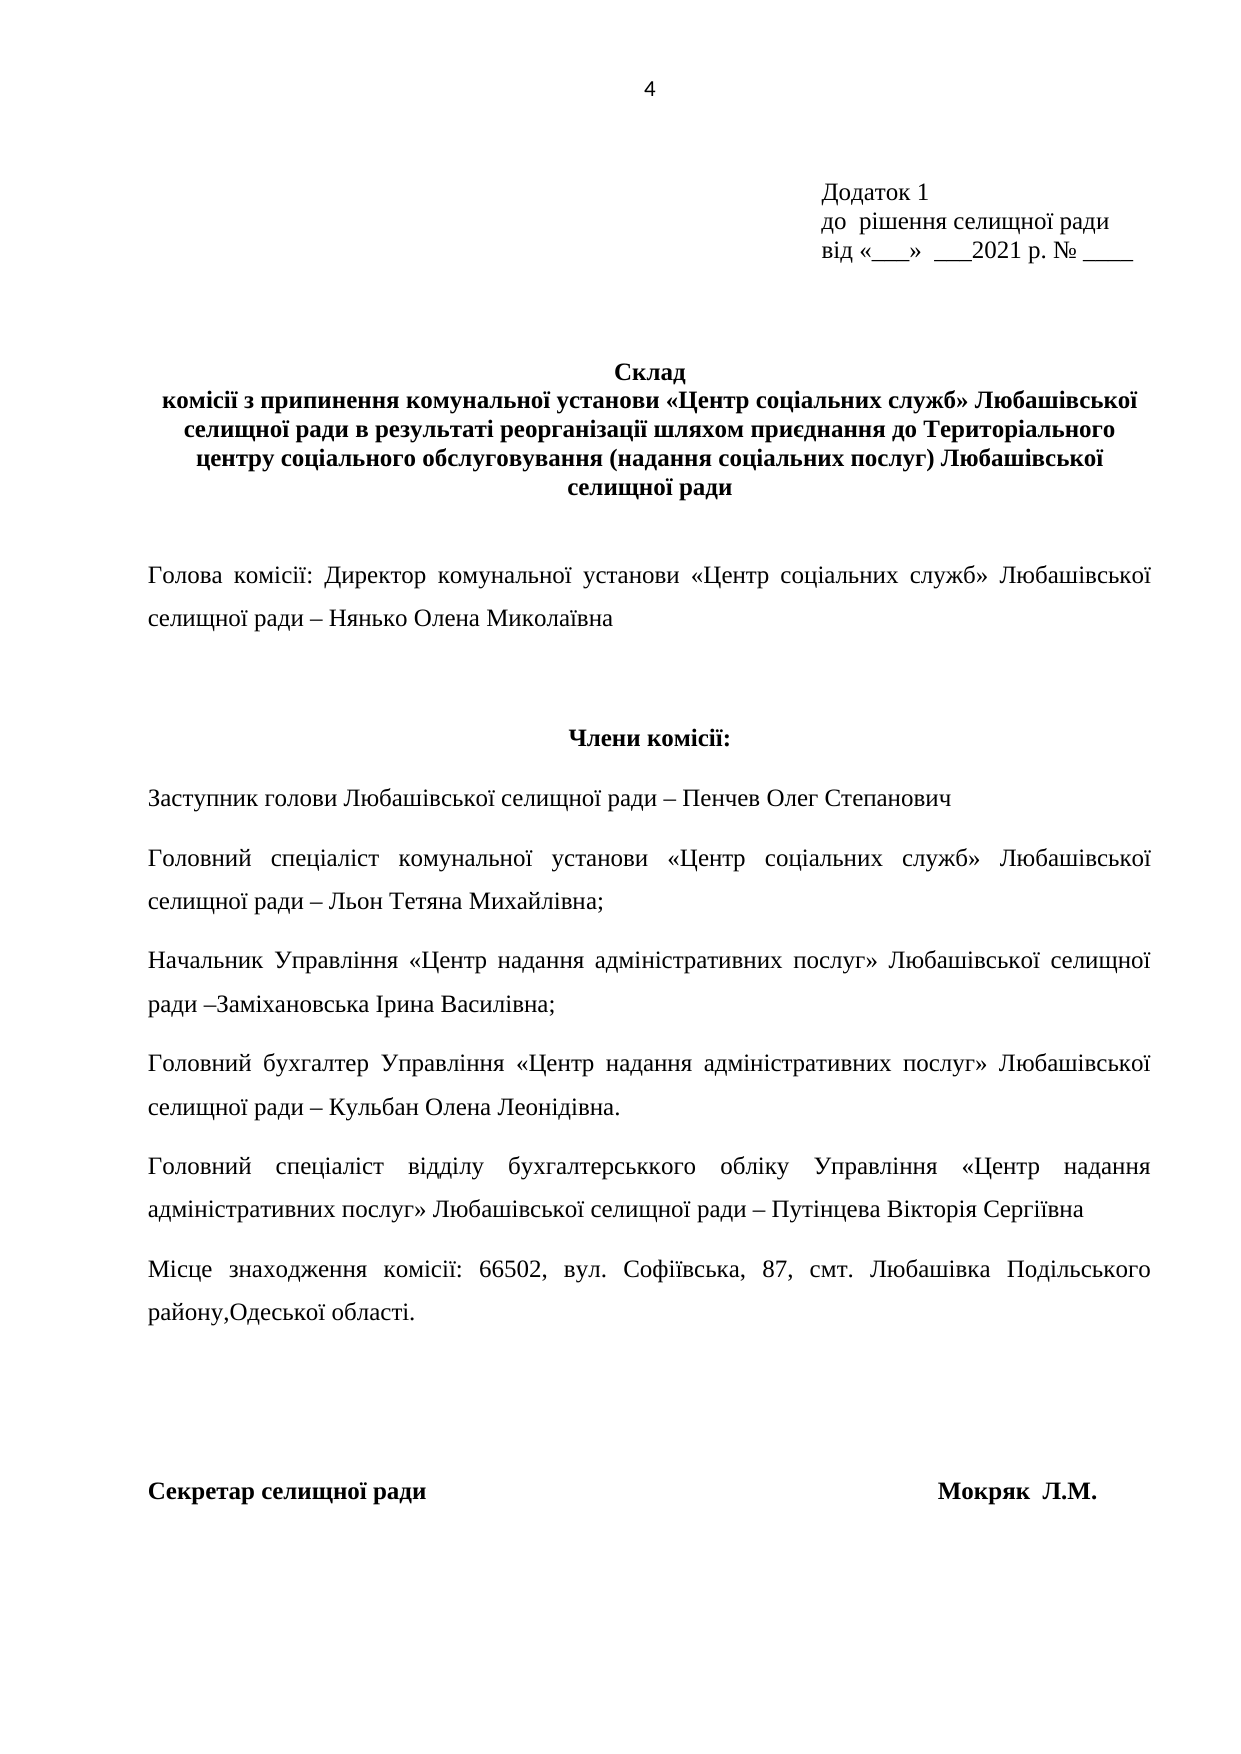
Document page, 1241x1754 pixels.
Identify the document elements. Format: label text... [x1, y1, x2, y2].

text Заступник голови Любашівської селищної ради – Пенчев Олег Степанович [148, 783, 1152, 812]
text Начальник Управління «Центр надання адміністративних послуг» Любашівської селищної ради –Заміхановська Ірина Василівна; [148, 946, 1152, 1017]
text комісії з припинення комунальної установи «Центр соціальних служб» Любашівської селищної ради в результаті реорганізації шляхом приєднання до Територіального центру соціального обслуговування (надання соціальних послуг) Любашівської селищної ради [148, 386, 1152, 501]
text до рішення селищної ради від «___» ___2021 р. № ____ [148, 206, 1152, 264]
text Місце знаходження комісії: 66502, вул. Софіївська, 87, смт. Любашівка Подільського району,Одеської області. [148, 1254, 1152, 1326]
text Склад [148, 357, 1152, 386]
text Головний спеціаліст відділу бухгалтерськкого обліку Управління «Центр надання адміністративних послуг» Любашівської селищної ради – Путінцева Вікторія Сергіївна [148, 1151, 1152, 1223]
text Додаток 1 [148, 177, 1152, 206]
text Головний бухгалтер Управління «Центр надання адміністративних послуг» Любашівської селищної ради – Кульбан Олена Леонідівна. [148, 1048, 1152, 1120]
text Головний спеціаліст комунальної установи «Центр соціальних служб» Любашівської селищної ради – Льон Тетяна Михайлівна; [148, 843, 1152, 914]
text Голова комісії: Директор комунальної установи «Центр соціальних служб» Любашівської селищної ради – Нянько Олена Миколаївна [148, 560, 1152, 632]
text Члени комісії: [148, 723, 1152, 752]
text Секретар селищної ради Мокряк Л.М. [148, 1476, 1152, 1505]
